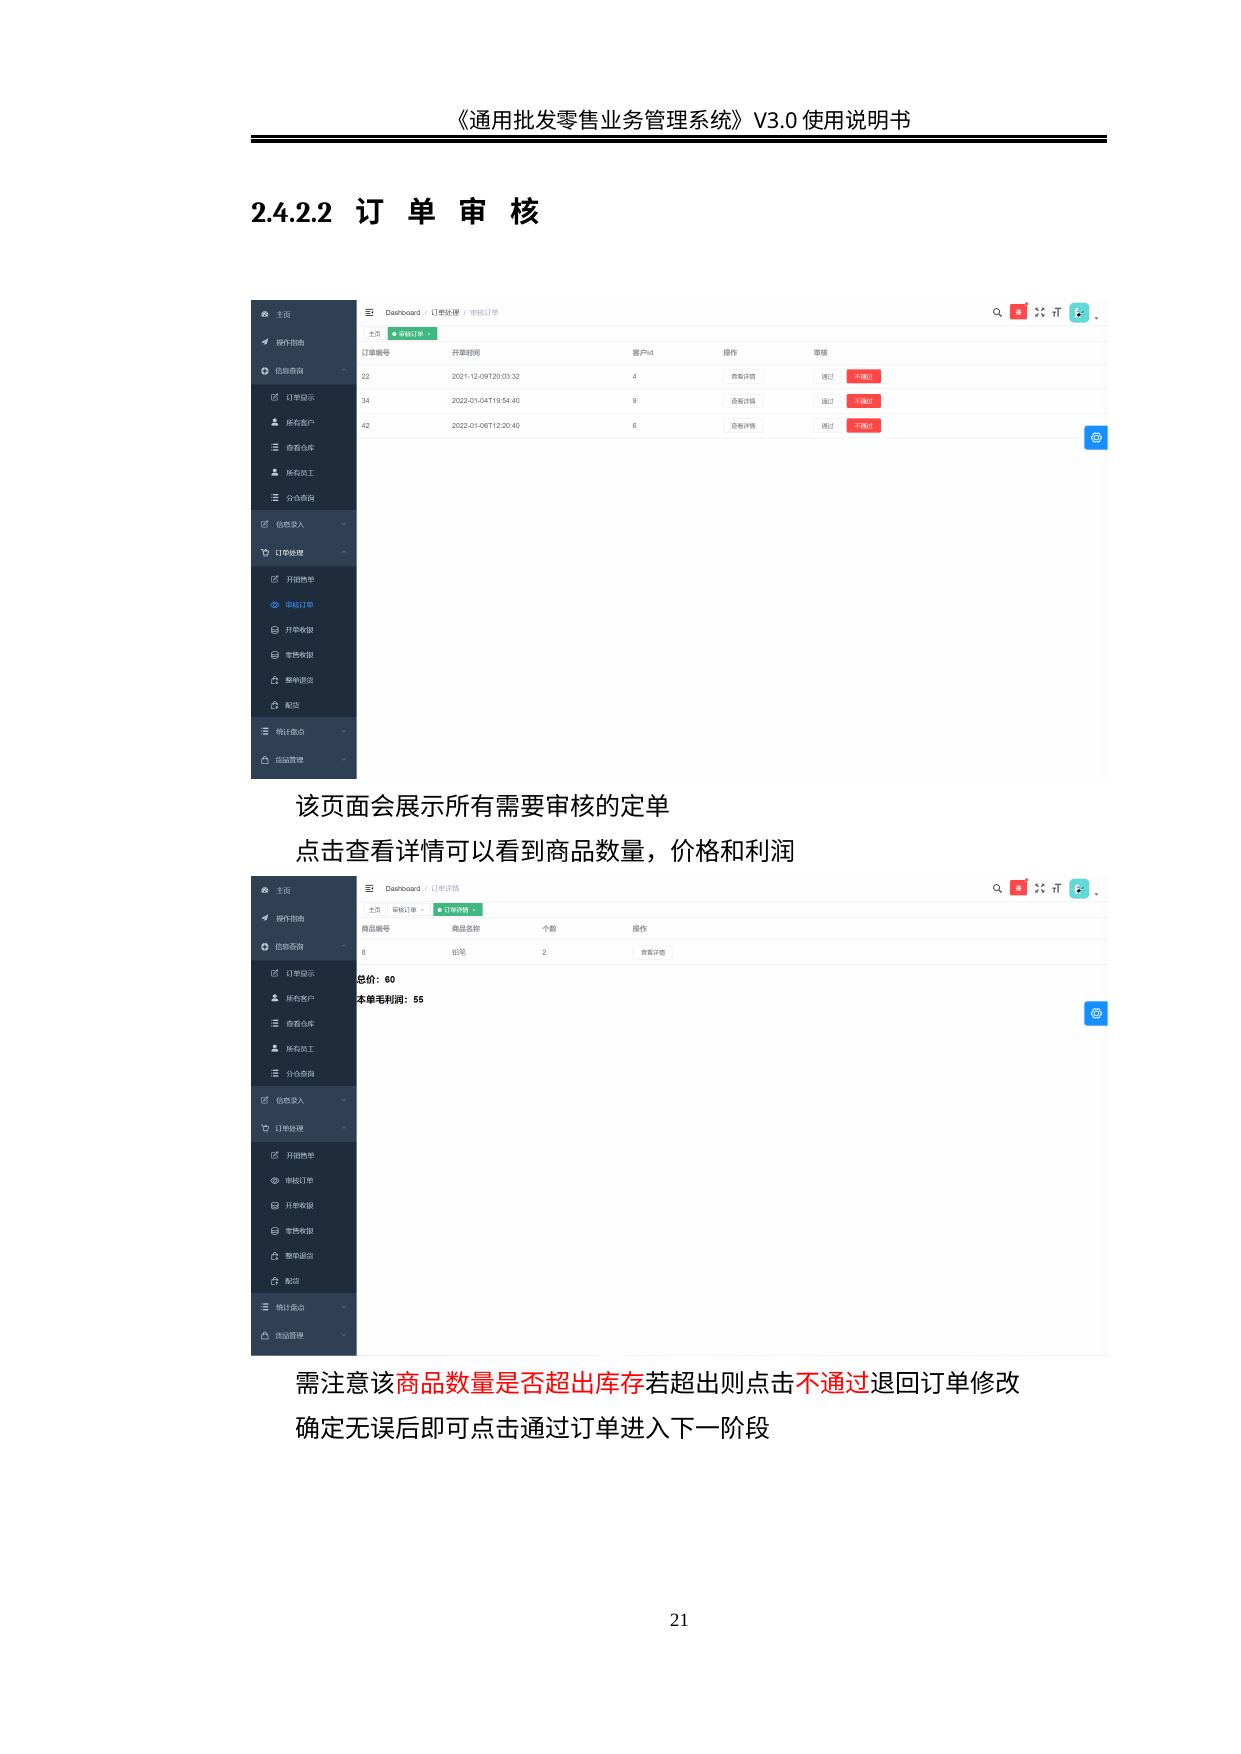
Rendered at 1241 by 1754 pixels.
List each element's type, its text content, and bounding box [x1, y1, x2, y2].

text 该页面会展示所有需要审核的定单 [251, 786, 1107, 822]
picture [251, 876, 1108, 1356]
subtitle 2.4.2.2订单审核 [251, 172, 1107, 247]
picture [251, 300, 1108, 779]
text 点击查看详情可以看到商品数量，价格和利润 [251, 831, 1107, 867]
text 确定无误后即可点击通过订单进入下一阶段 [251, 1408, 1107, 1445]
text 需注意该商品数量是否超出库存若超出则点击不通过退回订单修改 [251, 1363, 1107, 1399]
